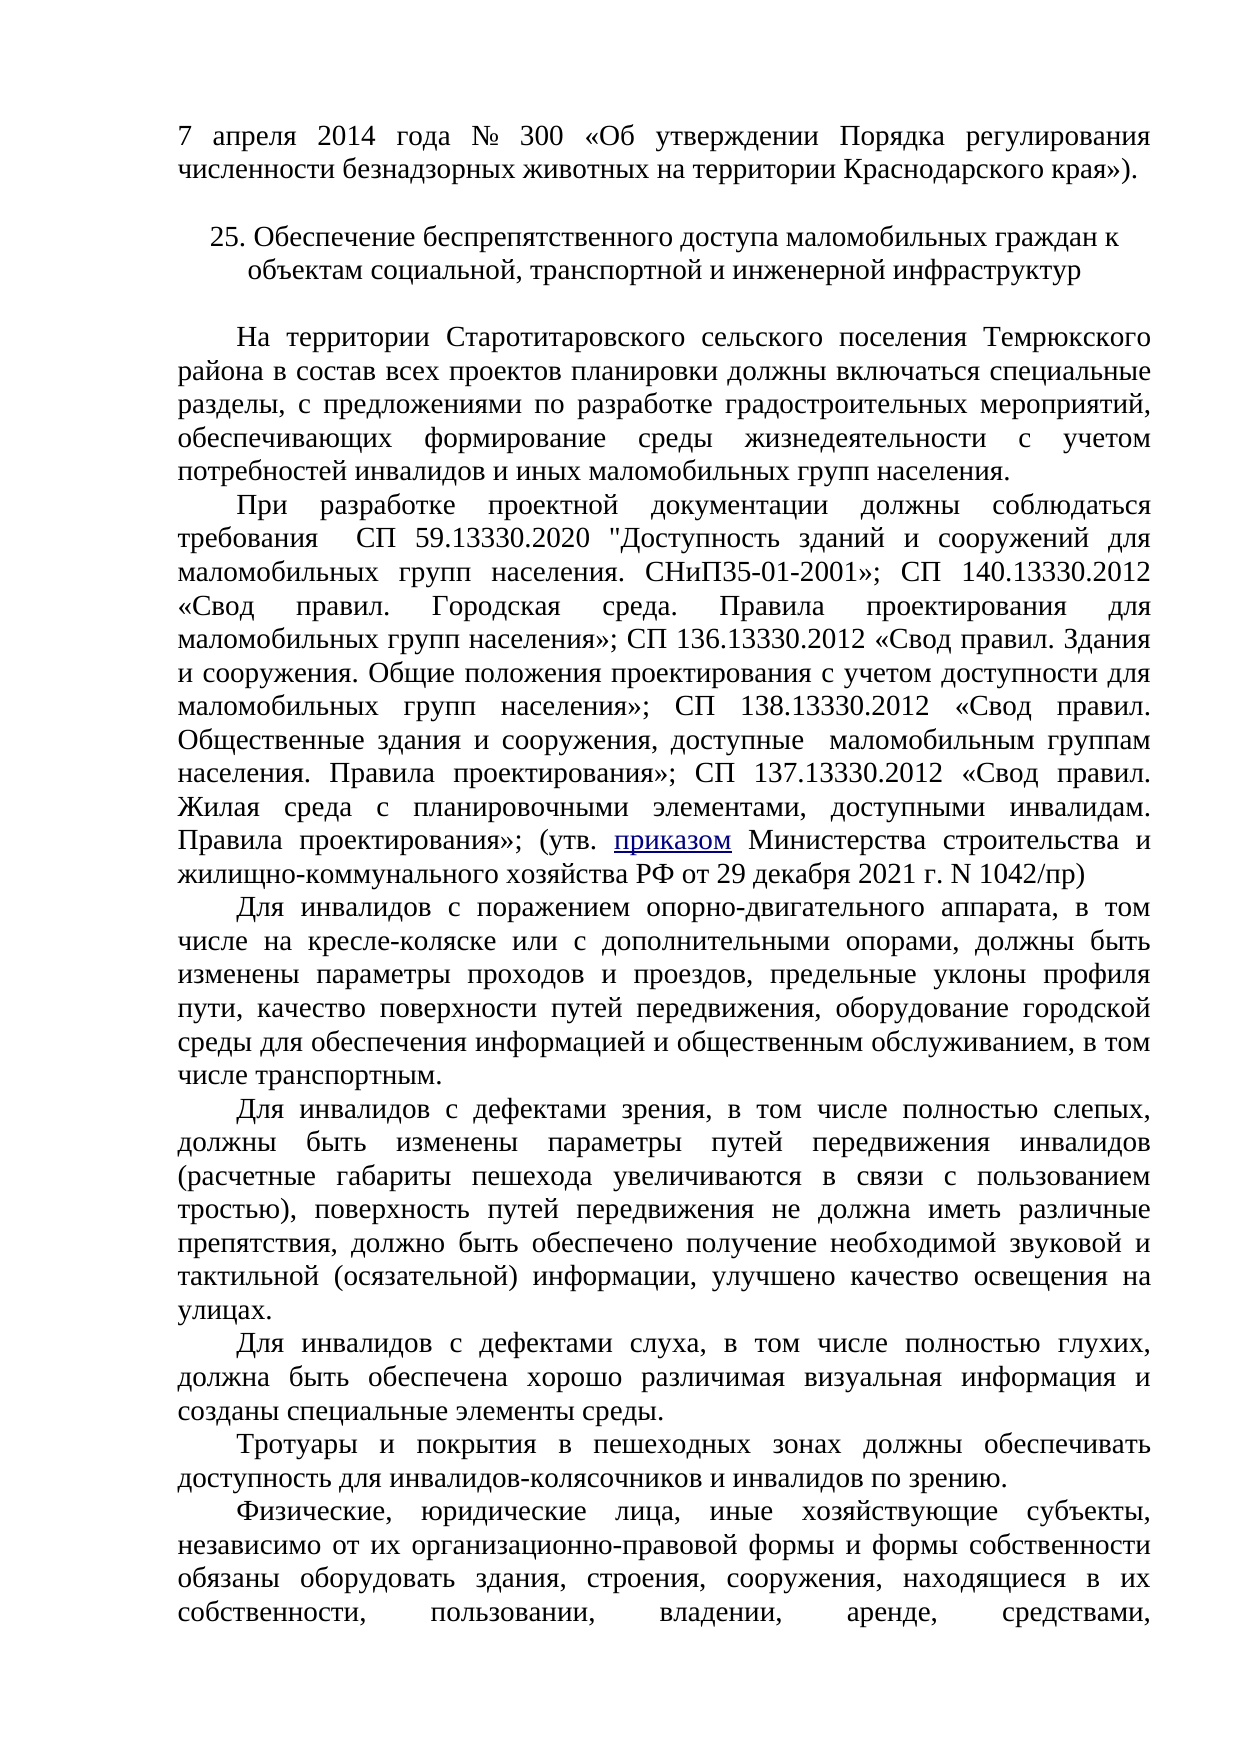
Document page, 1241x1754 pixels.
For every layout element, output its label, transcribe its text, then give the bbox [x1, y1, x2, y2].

text Тротуары и покрытия в пешеходных зонах должны обеспечивать доступность для инвалидов-колясочников и инвалидов по зрению. [177, 1426, 1152, 1493]
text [177, 118, 1152, 185]
text 25. Обеспечение беспрепятственного доступа маломобильных граждан к объектам социальной, транспортной и инженерной инфраструктур [177, 219, 1152, 286]
text На территории Старотитаровского сельского поселения Темрюкского района в состав всех проектов планировки должны включаться специальные разделы, с предложениями по разработке градостроительных мероприятий, обеспечивающих формирование среды жизнедеятельности с учетом потребностей инвалидов и иных маломобильных групп населения. [177, 319, 1152, 487]
text При разработке проектной документации должны соблюдаться требования СП 59.13330.2020 "Доступность зданий и сооружений для маломобильных групп населения. СНиП35-01-2001»; СП 140.13330.2012 «Свод правил. Городская среда. Правила проектирования для маломобильных групп населения»; СП 136.13330.2012 «Свод правил. Здания и сооружения. Общие положения проектирования с учетом доступности для маломобильных групп населения»; СП 138.13330.2012 «Свод правил. Общественные здания и сооружения, доступные маломобильным группам населения. Правила проектирования»; СП 137.13330.2012 «Свод правил. Жилая среда с планировочными элементами, доступными инвалидам. Правила проектирования»; (утв. приказом Министерства строительства и жилищно-коммунального хозяйства РФ от 29 декабря 2021 г. N 1042/пр) [177, 487, 1152, 889]
text Для инвалидов с поражением опорно-двигательного аппарата, в том числе на кресле-коляске или с дополнительными опорами, должны быть изменены параметры проходов и проездов, предельные уклоны профиля пути, качество поверхности путей передвижения, оборудование городской среды для обеспечения информацией и общественным обслуживанием, в том числе транспортным. [177, 889, 1152, 1091]
text Для инвалидов с дефектами зрения, в том числе полностью слепых, должны быть изменены параметры путей передвижения инвалидов (расчетные габариты пешехода увеличиваются в связи с пользованием тростью), поверхность путей передвижения не должна иметь различные препятствия, должно быть обеспечено получение необходимой звуковой и тактильной (осязательной) информации, улучшено качество освещения на улицах. [177, 1091, 1152, 1326]
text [177, 1493, 1152, 1627]
text Для инвалидов с дефектами слуха, в том числе полностью глухих, должна быть обеспечена хорошо различимая визуальная информация и созданы специальные элементы среды. [177, 1326, 1152, 1426]
